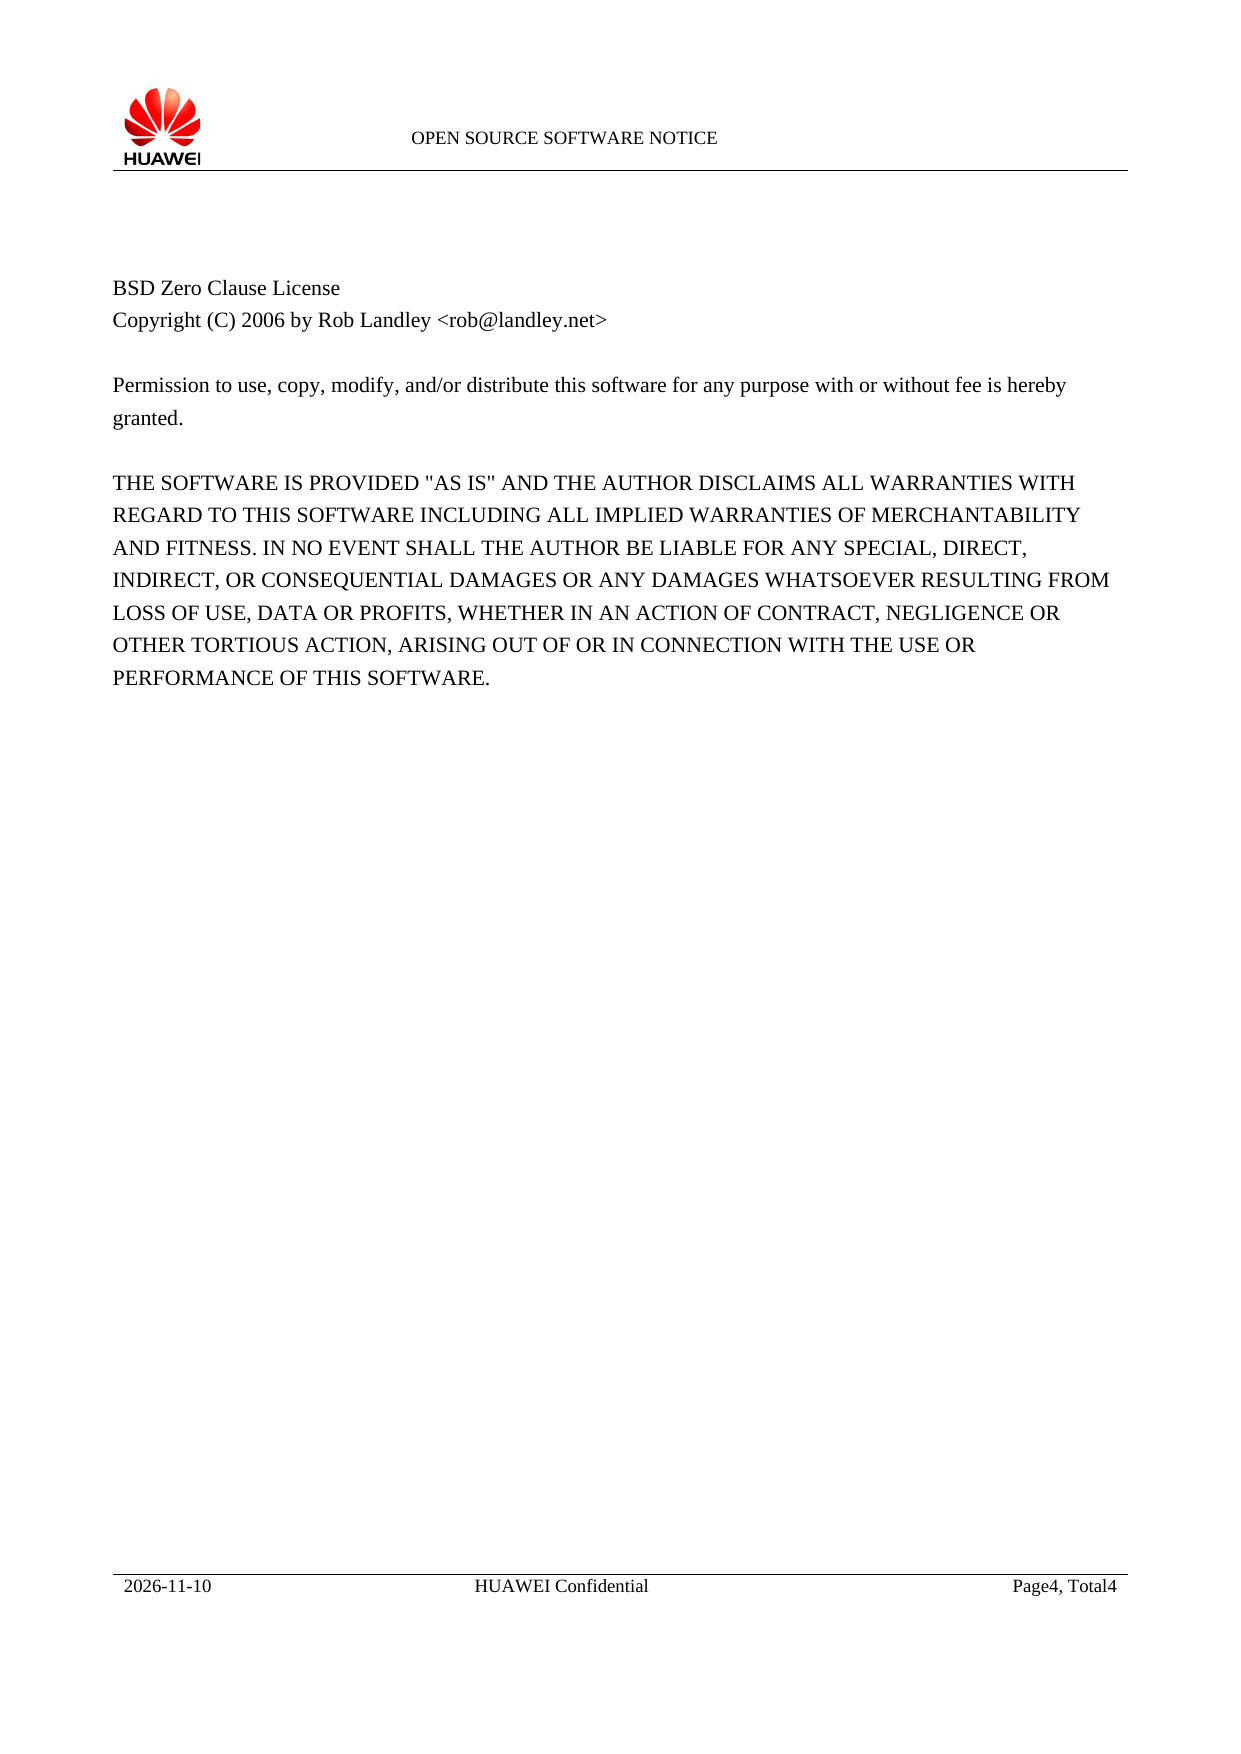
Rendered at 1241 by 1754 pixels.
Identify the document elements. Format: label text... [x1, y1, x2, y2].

picture [124, 88, 201, 165]
text BSD Zero Clause License Copyright (C) 2006 by Rob Landley <rob@landley.net> Permission to use, copy, modify, and/or distribute this software for any purpose with or without fee is hereby granted. THE SOFTWARE IS PROVIDED "AS IS" AND THE AUTHOR DISCLAIMS ALL WARRANTIES WITH REGARD TO THIS SOFTWARE INCLUDING ALL IMPLIED WARRANTIES OF MERCHANTABILITY AND FITNESS. IN NO EVENT SHALL THE AUTHOR BE LIABLE FOR ANY SPECIAL, DIRECT, INDIRECT, OR CONSEQUENTIAL DAMAGES OR ANY DAMAGES WHATSOEVER RESULTING FROM LOSS OF USE, DATA OR PROFITS, WHETHER IN AN ACTION OF CONTRACT, NEGLIGENCE OR OTHER TORTIOUS ACTION, ARISING OUT OF OR IN CONNECTION WITH THE USE OR PERFORMANCE OF THIS SOFTWARE. [112, 206, 1128, 726]
